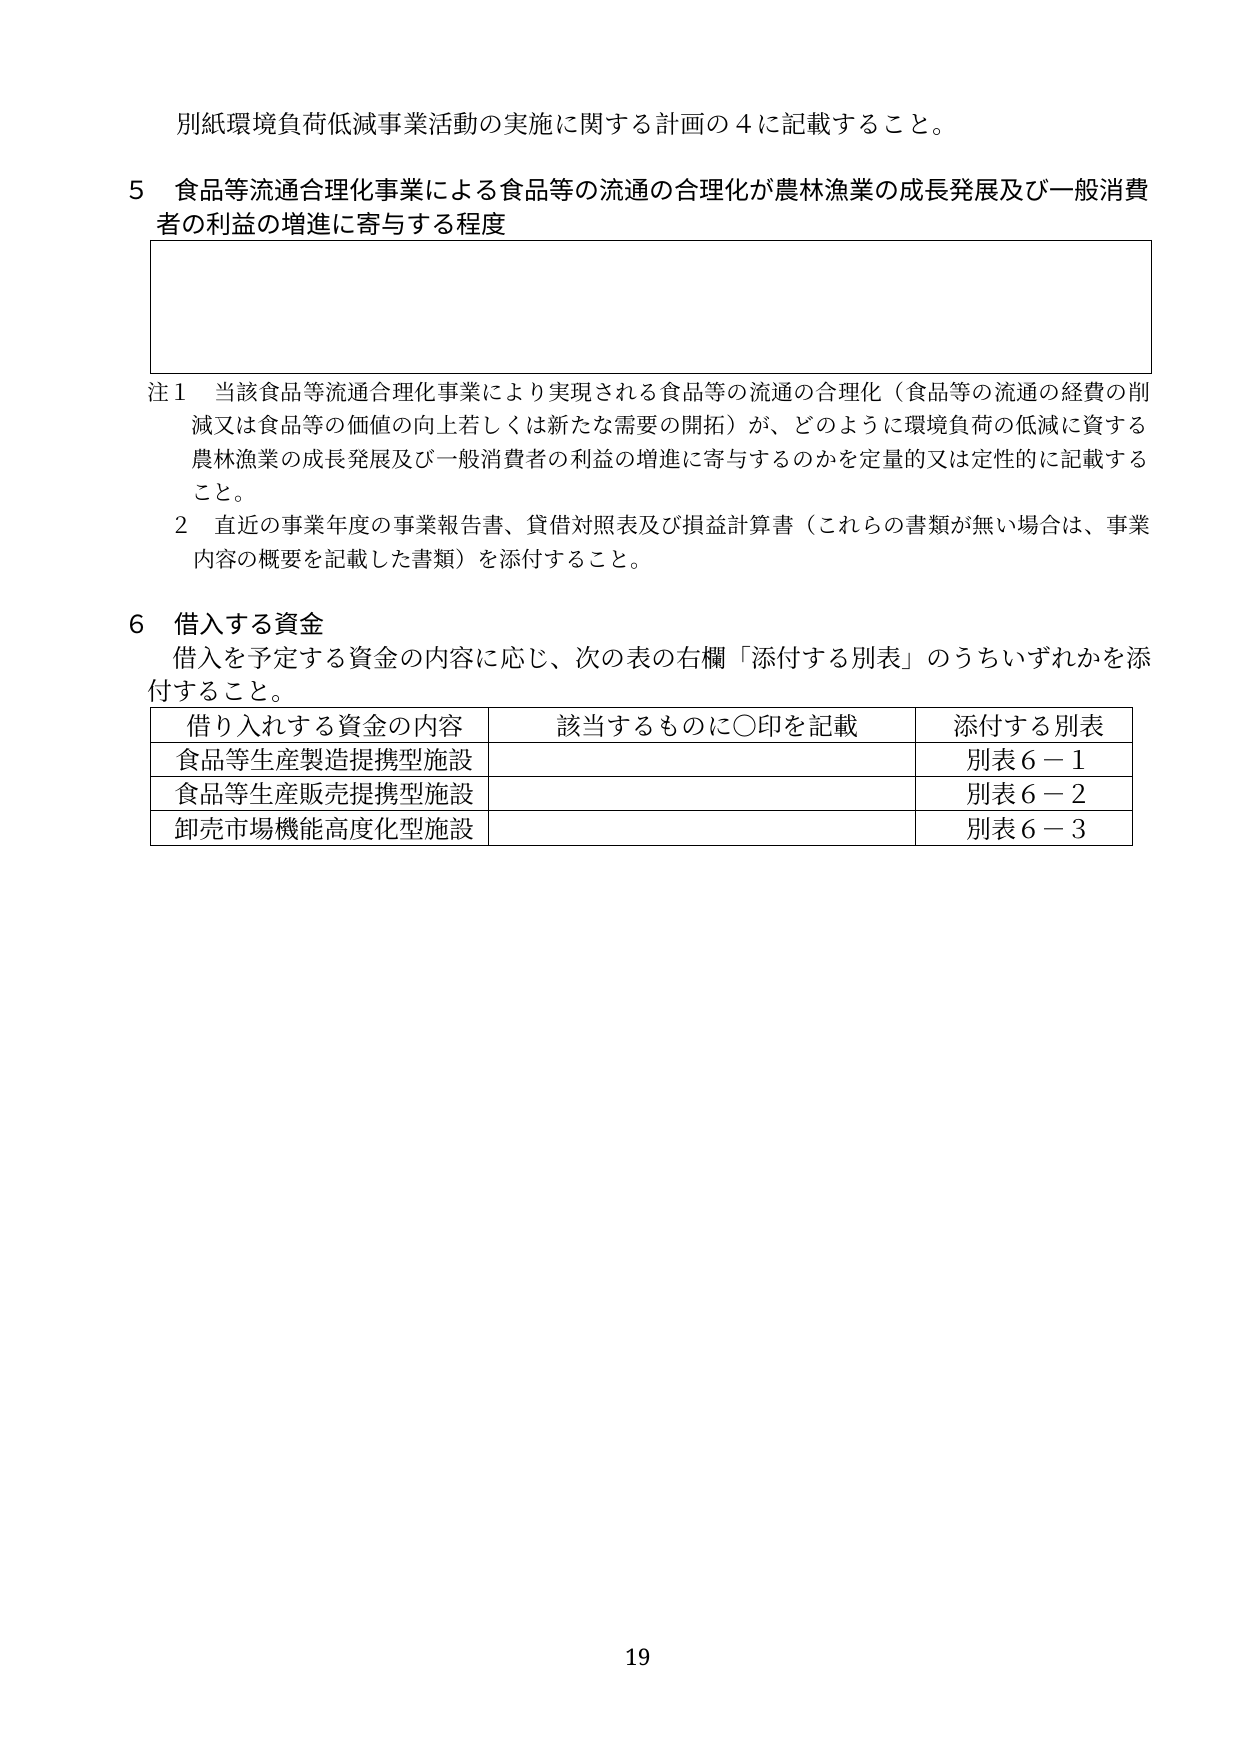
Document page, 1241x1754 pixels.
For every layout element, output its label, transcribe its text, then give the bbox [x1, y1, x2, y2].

table_header 該当するものに○印を記載 [489, 708, 915, 742]
table_cell [489, 743, 915, 776]
text ２ 直近の事業年度の事業報告書、貸借対照表及び損益計算書（これらの書類が無い場合は、事業内容の概要を記載した書類）を添付すること。 [170, 507, 1152, 574]
table_header 借り入れする資金の内容 [151, 708, 488, 742]
table_cell 食品等生産販売提携型施設 [151, 777, 488, 810]
text 注１ 当該食品等流通合理化事業により実現される食品等の流通の合理化（食品等の流通の経費の削減又は食品等の価値の向上若しくは新たな需要の開拓）が、どのように環境負荷の低減に資する農林漁業の成長発展及び一般消費者の利益の増進に寄与するのかを定量的又は定性的に記載すること。 [147, 374, 1152, 507]
table_cell 食品等生産製造提携型施設 [151, 743, 488, 776]
table_cell 別表６－２ [916, 777, 1132, 810]
table_cell [489, 811, 915, 845]
text ６ 借入する資金 [124, 607, 1152, 641]
text 別紙環境負荷低減事業活動の実施に関する計画の４に記載すること。 [155, 106, 1152, 140]
table_header 添付する別表 [916, 708, 1132, 742]
text 借入を予定する資金の内容に応じ、次の表の右欄「添付する別表」のうちいずれかを添付すること。 [147, 641, 1152, 707]
table_cell 別表６－３ [916, 811, 1132, 845]
table_cell 卸売市場機能高度化型施設 [151, 811, 488, 845]
table_cell [489, 777, 915, 810]
table_cell 別表６－１ [916, 743, 1132, 776]
text ５ 食品等流通合理化事業による食品等の流通の合理化が農林漁業の成長発展及び一般消費者の利益の増進に寄与する程度 [124, 173, 1152, 240]
table_header [151, 241, 1151, 373]
